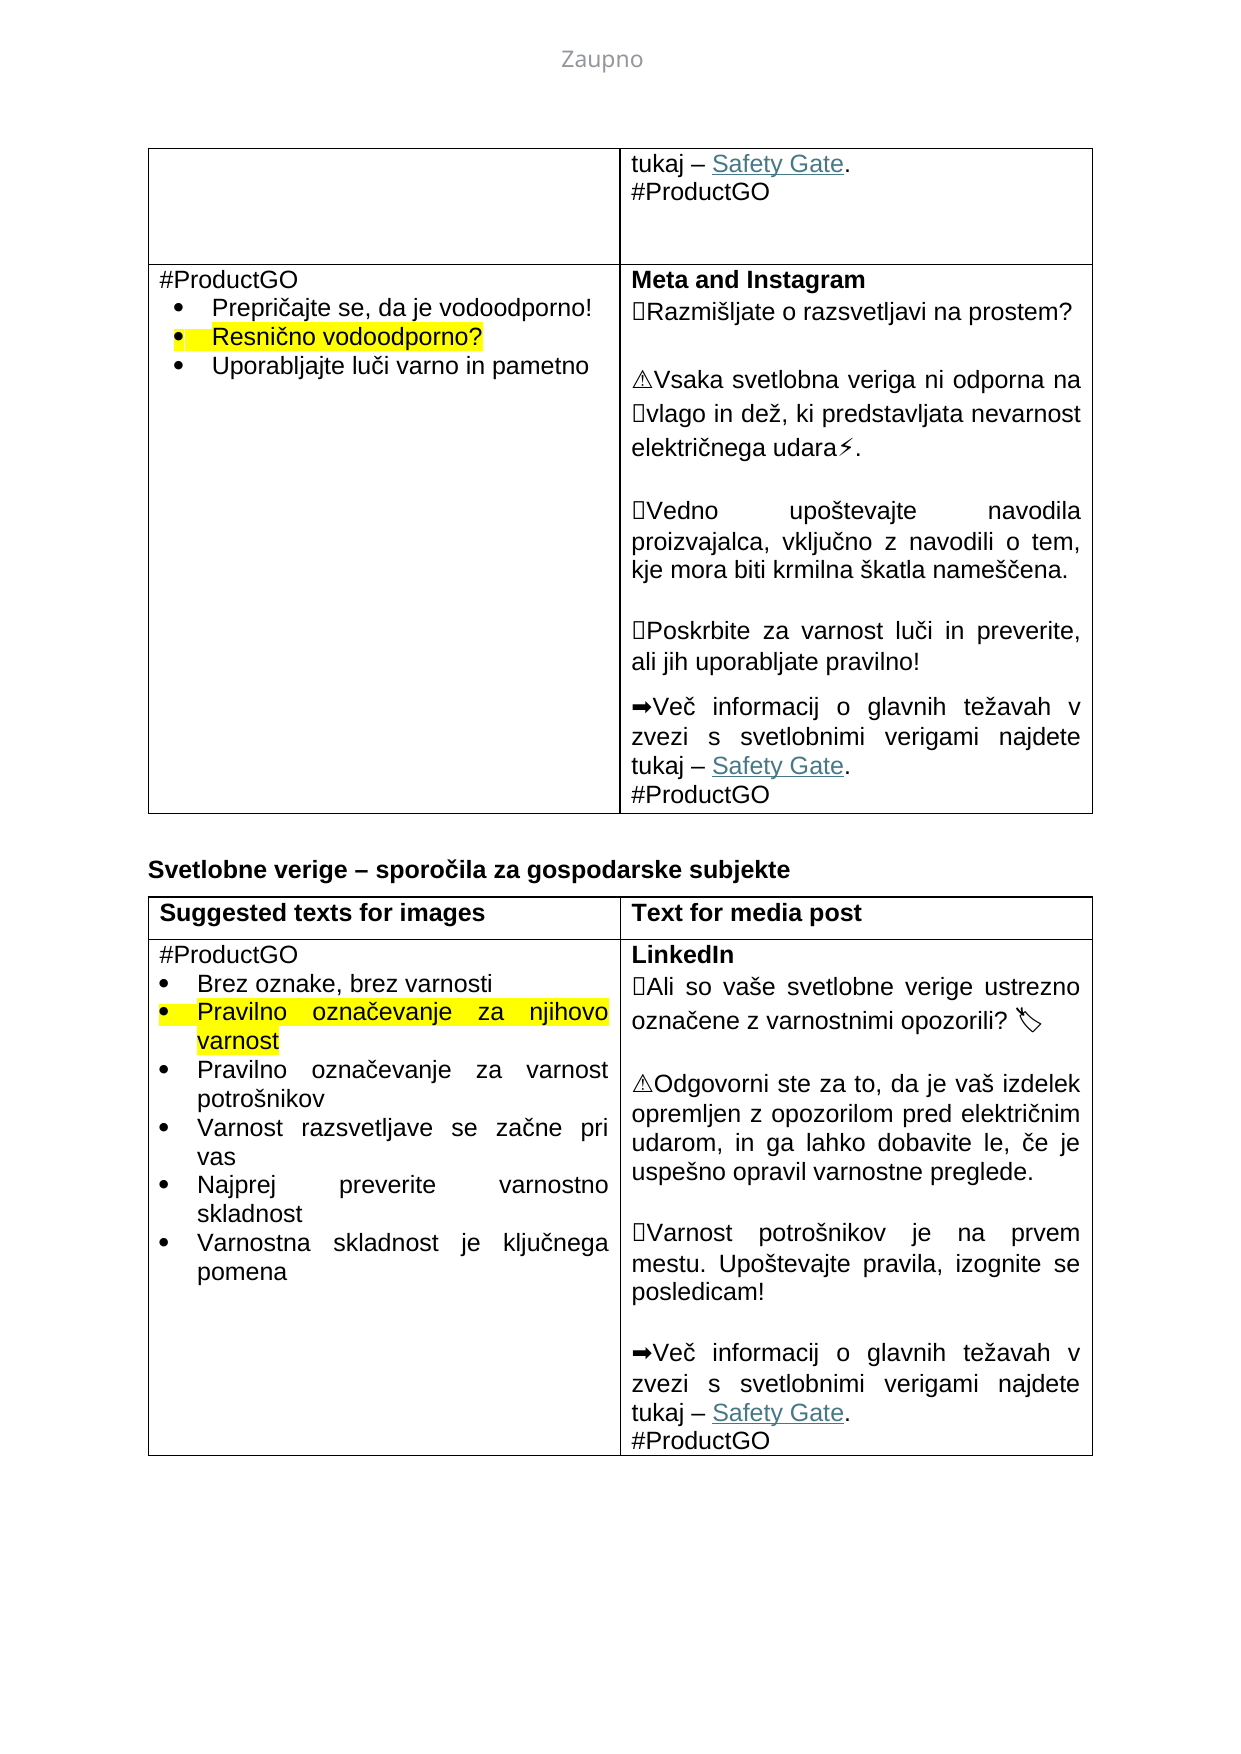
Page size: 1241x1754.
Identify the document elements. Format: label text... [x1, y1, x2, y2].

table_header Text for media post [621, 898, 1092, 939]
table_cell #ProductGO Prepričajte se, da je vodoodporno! Resnično vodoodporno? Uporabljajte luči varno in pametno [149, 265, 619, 813]
table_cell LinkedIn 💡Ali so vaše svetlobne verige ustrezno označene z varnostnimi opozorili? 🏷️ ⚠️Odgovorni ste za to, da je vaš izdelek opremljen z opozorilom pred električnim udarom, in ga lahko dobavite le, če je uspešno opravil varnostne preglede. ✅Varnost potrošnikov je na prvem mestu. Upoštevajte pravila, izognite se posledicam! ➡️Več informacij o glavnih težavah v zvezi s svetlobnimi verigami najdete tukaj – Safety Gate. #ProductGO [621, 940, 1092, 1455]
table_header Suggested texts for images [149, 898, 620, 939]
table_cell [149, 149, 619, 264]
table_cell #ProductGO Brez oznake, brez varnosti Pravilno označevanje za njihovo varnost Pravilno označevanje za varnost potrošnikov Varnost razsvetljave se začne pri vas Najprej preverite varnostno skladnost Varnostna skladnost je ključnega pomena [149, 940, 620, 1455]
text Svetlobne verige – sporočila za gospodarske subjekte [148, 855, 1093, 884]
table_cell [621, 149, 1092, 264]
table_cell Meta and Instagram 💡Razmišljate o razsvetljavi na prostem? ⚠️Vsaka svetlobna veriga ni odporna na 💧vlago in dež, ki predstavljata nevarnost električnega udara⚡. 📑Vedno upoštevajte navodila proizvajalca, vključno z navodili o tem, kje mora biti krmilna škatla nameščena. ✅Poskrbite za varnost luči in preverite, ali jih uporabljate pravilno! ➡️Več informacij o glavnih težavah v zvezi s svetlobnimi verigami najdete tukaj – Safety Gate. #ProductGO [621, 265, 1092, 813]
